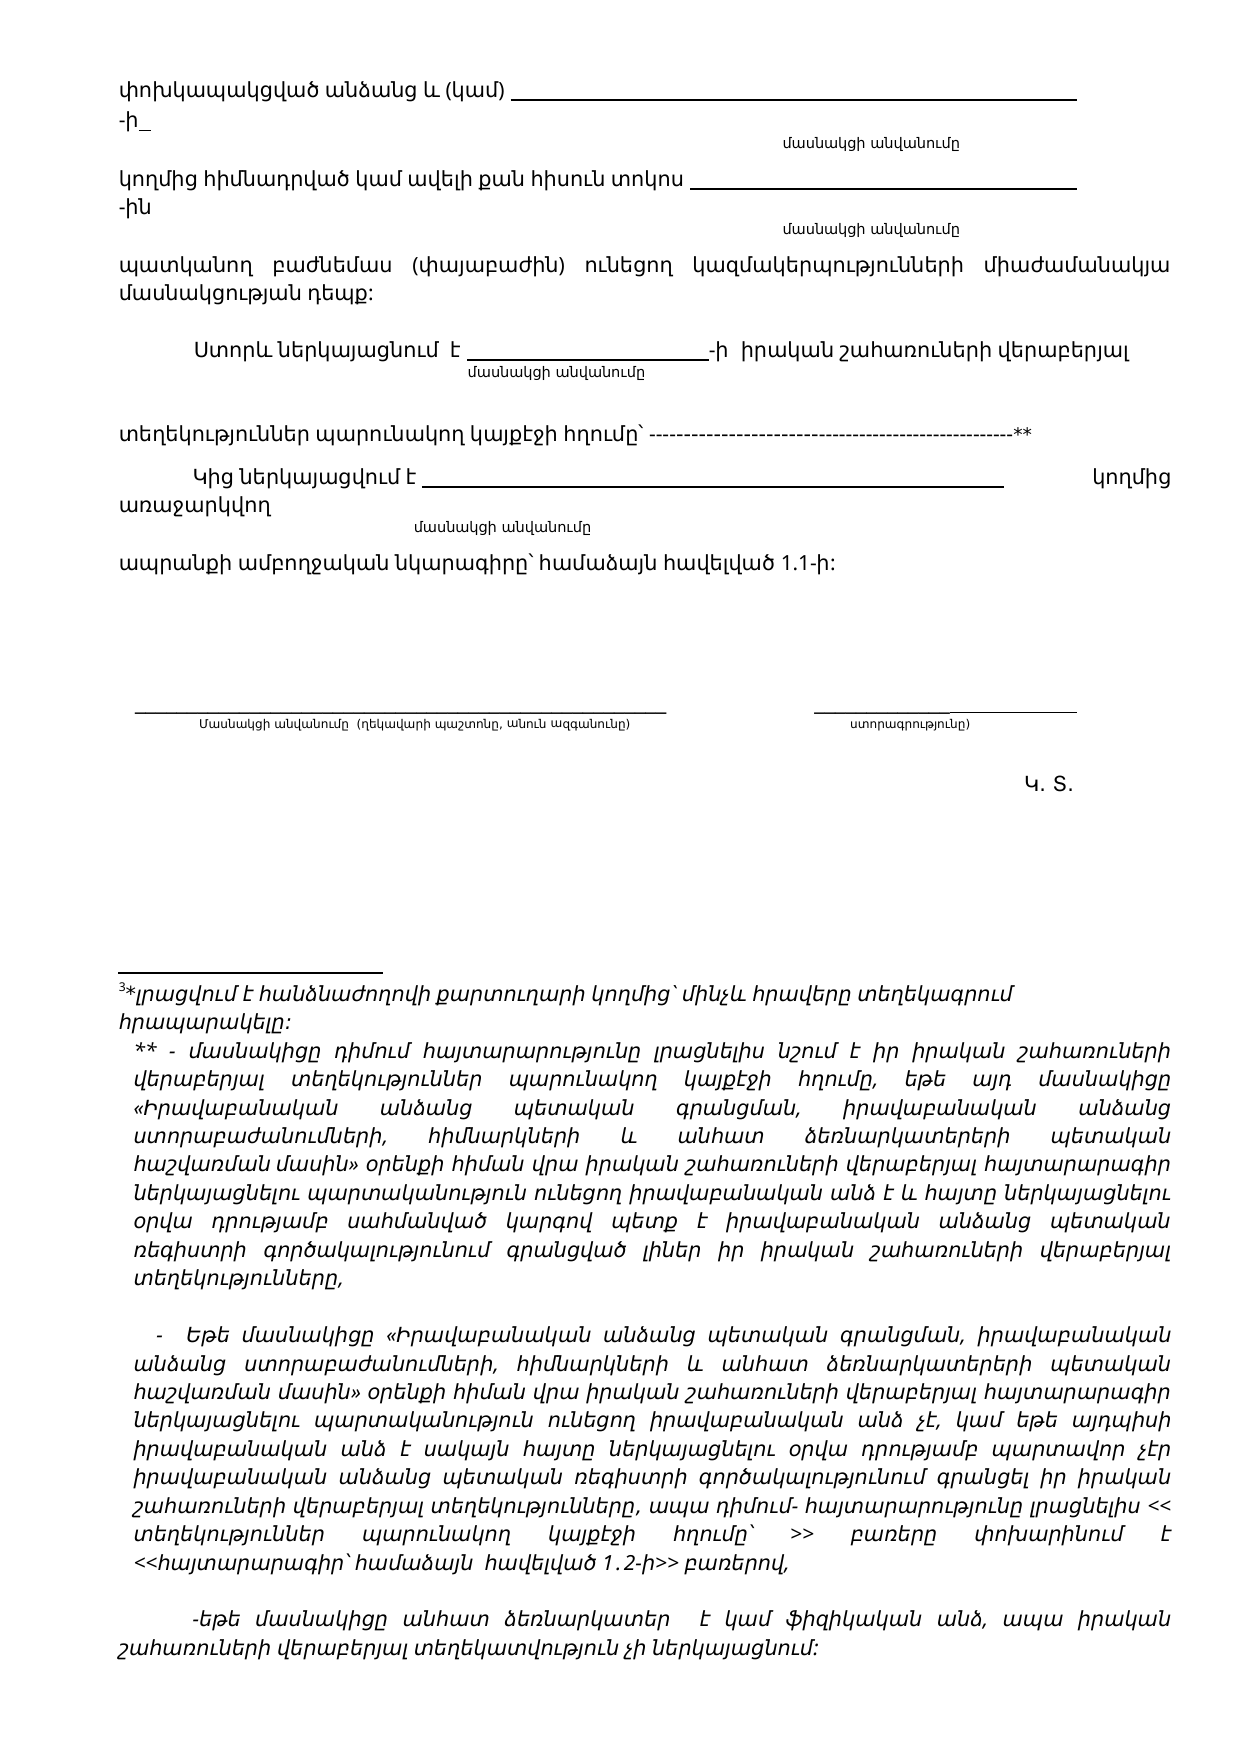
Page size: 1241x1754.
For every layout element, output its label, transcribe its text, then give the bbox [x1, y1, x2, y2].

text տեղեկություններ պարունակող կայքէջի հղումը՝ ----------------------------------------------------** [118, 419, 1171, 448]
text ապրանքի ամբողջական նկարագիրը՝ համաձայն հավելված 1.1-ի: [118, 548, 1171, 577]
text մասնակցի անվանումը [118, 135, 1171, 164]
text մասնակցի անվանումը [118, 519, 1171, 548]
text փոխկապակցված անձանց և (կամ) -ի [118, 75, 1171, 135]
text կողմից հիմնադրված կամ ավելի քան հիսուն տոկոս -ին [118, 164, 1171, 221]
text Կ. Տ. [118, 772, 1171, 796]
text պատկանող բաժնեմաս (փայաբաժին) ունեցող կազմակերպությունների միաժամանակյա մասնակցության դեպք: [118, 250, 1171, 307]
text Ստորև ներկայացնում է -ի իրական շահառուների վերաբերյալ [193, 335, 1171, 364]
text ___________________________________________________ _____________ Մասնակցի անվանումը (ղեկավարի պաշտոնը, անուն ազգանունը) ստորագրությունը) [118, 690, 1171, 743]
text մասնակցի անվանումը [118, 364, 1171, 393]
text Կից ներկայացվում է կողմից առաջարկվող [118, 462, 1171, 519]
text մասնակցի անվանումը [118, 221, 1171, 250]
